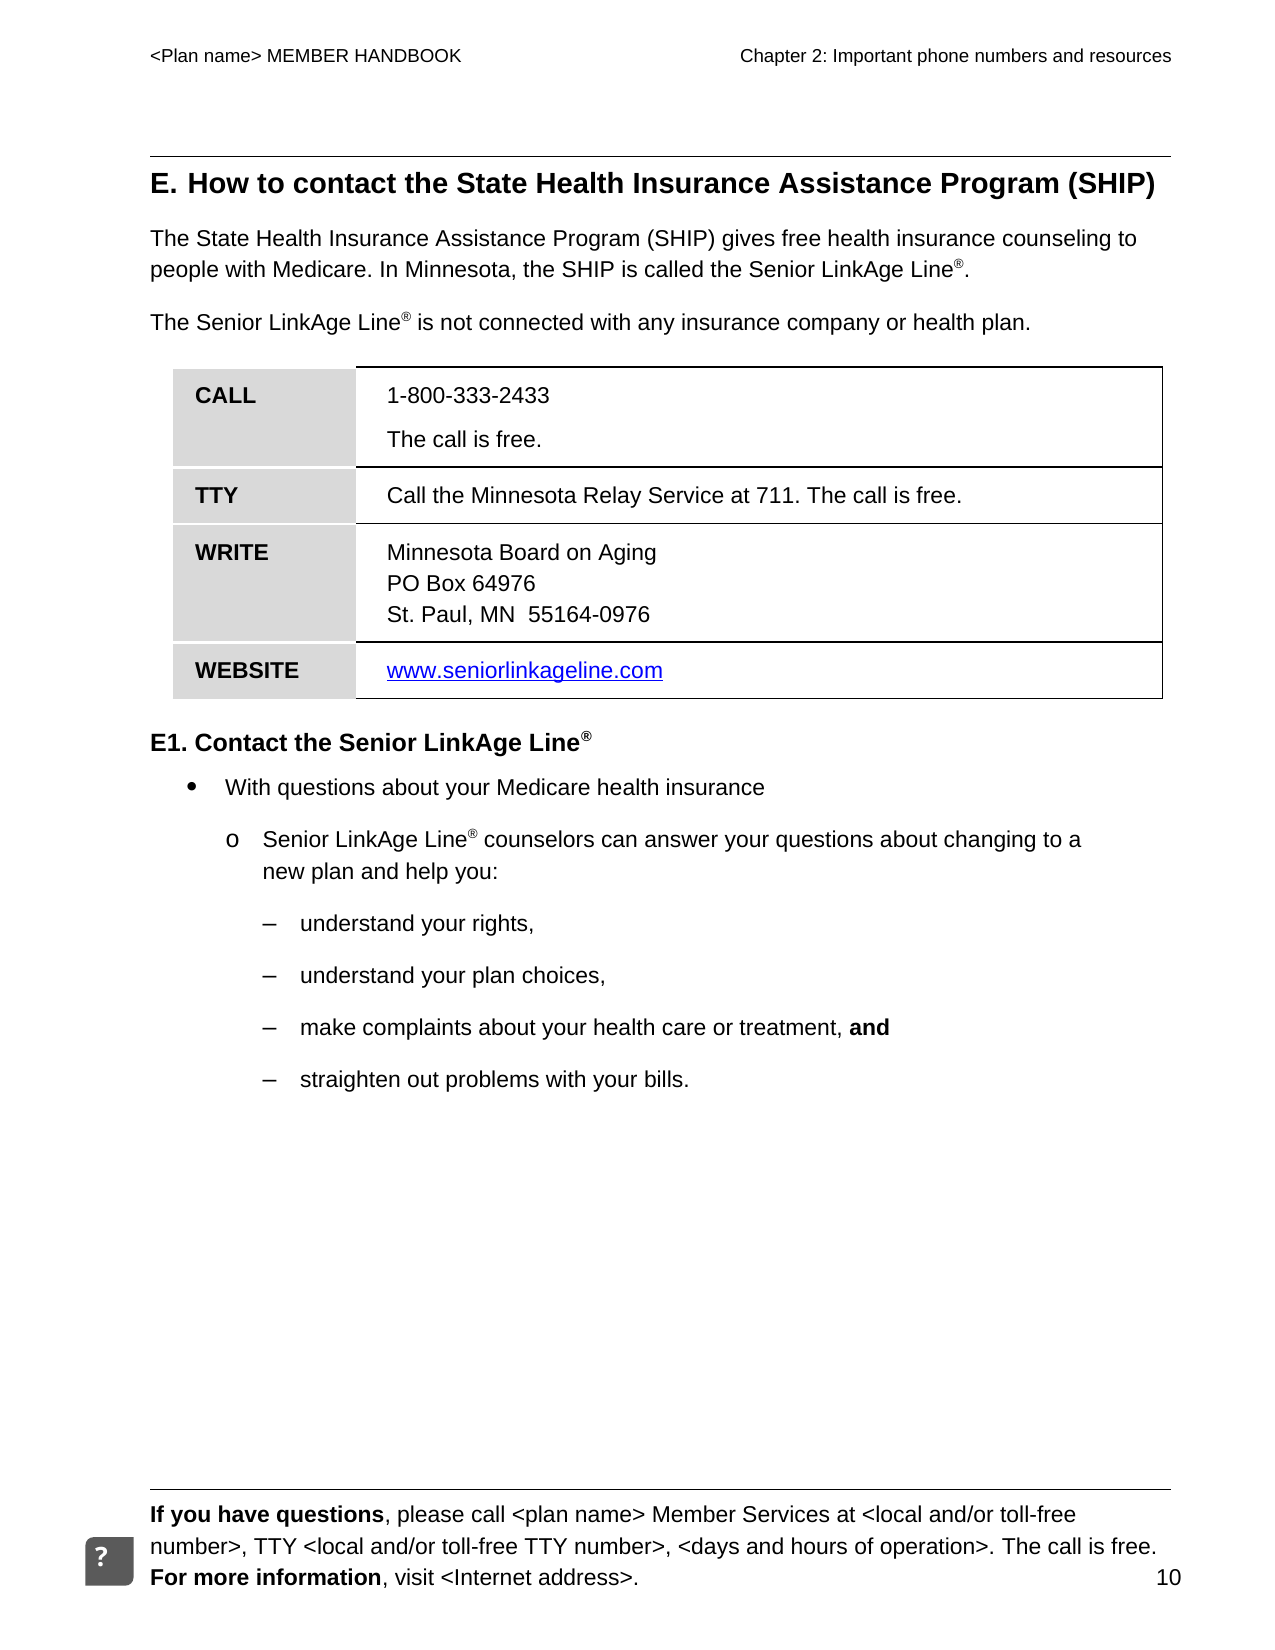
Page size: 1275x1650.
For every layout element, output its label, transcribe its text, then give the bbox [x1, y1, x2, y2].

list understand your plan choices, [262, 958, 1096, 989]
list straighten out problems with your bills. [262, 1062, 1096, 1094]
table_cell 1-800-333-2433 The call is free. [356, 368, 1162, 466]
text The Senior LinkAge Line® is not connected with any insurance company or health plan. [150, 305, 1171, 336]
table_cell www.seniorlinkageline.com [356, 643, 1162, 698]
list With questions about your Medicare health insurance [187, 771, 1096, 802]
text The State Health Insurance Assistance Program (SHIP) gives free health insurance counseling to people with Medicare. In Minnesota, the SHIP is called the Senior LinkAge Line®. [150, 222, 1171, 284]
table_header [356, 357, 1162, 366]
table_cell Call the Minnesota Relay Service at 711. The call is free. [356, 468, 1162, 523]
table_cell WRITE [173, 525, 356, 641]
list Senior LinkAge Line® counselors can answer your questions about changing to a new plan and help you: [225, 823, 1096, 885]
subtitle E1. Contact the Senior LinkAge Line® [150, 725, 1096, 758]
subtitle How to contact the State Health Insurance Assistance Program (SHIP) [150, 157, 1171, 201]
table_cell WEBSITE [173, 644, 356, 698]
list understand your rights, [262, 906, 1096, 937]
list make complaints about your health care or treatment, and [262, 1010, 1096, 1042]
table_cell CALL [173, 369, 356, 466]
table_cell TTY [173, 469, 356, 523]
table_cell Minnesota Board on Aging PO Box 64976 St. Paul, MN 55164-0976 [356, 524, 1162, 641]
